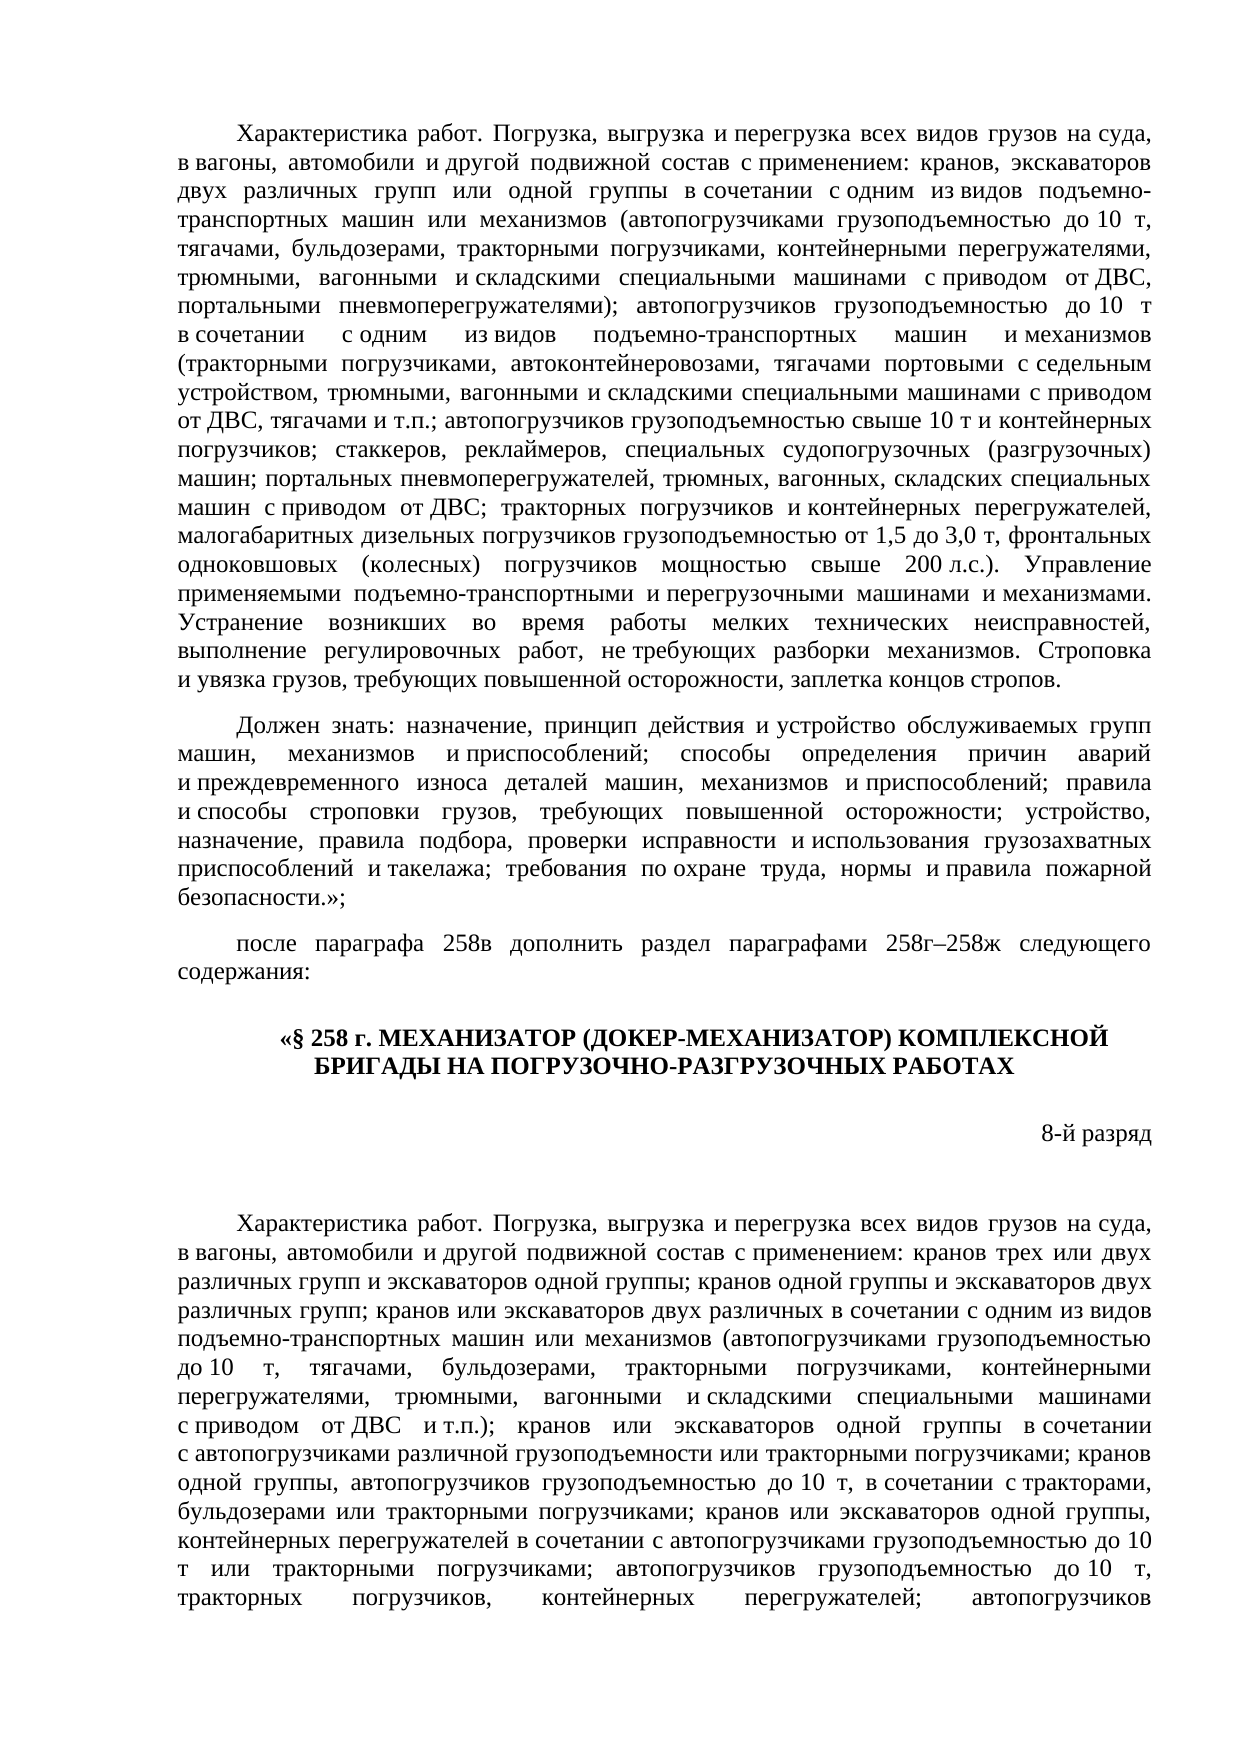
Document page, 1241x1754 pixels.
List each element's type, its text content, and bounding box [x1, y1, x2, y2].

text Характеристика работ. Погрузка, выгрузка и перегрузка всех видов грузов на суда, в вагоны, автомобили и другой подвижной состав с применением: кранов, экскаваторов двух различных групп или одной группы в сочетании с одним из видов подъемно-транспортных машин или механизмов (автопогрузчиками грузоподъемностью до 10 т, тягачами, бульдозерами, тракторными погрузчиками, контейнерными перегружателями, трюмными, вагонными и складскими специальными машинами с приводом от ДВС, портальными пневмоперегружателями); автопогрузчиков грузоподъемностью до 10 т в сочетании с одним из видов подъемно-транспортных машин и механизмов (тракторными погрузчиками, автоконтейнеровозами, тягачами портовыми с седельным устройством, трюмными, вагонными и складскими специальными машинами с приводом от ДВС, тягачами и т.п.; автопогрузчиков грузоподъемностью свыше 10 т и контейнерных погрузчиков; стаккеров, реклаймеров, специальных судопогрузочных (разгрузочных) машин; портальных пневмоперегружателей, трюмных, вагонных, складских специальных машин с приводом от ДВС; тракторных погрузчиков и контейнерных перегружателей, малогабаритных дизельных погрузчиков грузоподъемностью от 1,5 до 3,0 т, фронтальных одноковшовых (колесных) погрузчиков мощностью свыше 200 л.с.). Управление применяемыми подъемно-транспортными и перегрузочными машинами и механизмами. Устранение возникших во время работы мелких технических неисправностей, выполнение регулировочных работ, не требующих разборки механизмов. Строповка и увязка грузов, требующих повышенной осторожности, заплетка концов стропов. [177, 118, 1152, 693]
text после параграфа 258в дополнить раздел параграфами 258г–258ж следующего содержания: [177, 928, 1152, 985]
text 8-й разряд [177, 1118, 1152, 1146]
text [177, 1208, 1152, 1611]
text Должен знать: назначение, принцип действия и устройство обслуживаемых групп машин, механизмов и приспособлений; способы определения причин аварий и преждевременного износа деталей машин, механизмов и приспособлений; правила и способы строповки грузов, требующих повышенной осторожности; устройство, назначение, правила подбора, проверки исправности и использования грузозахватных приспособлений и такелажа; требования по охране труда, нормы и правила пожарной безопасности.»; [177, 710, 1152, 911]
text «§ 258 г. МЕХАНИЗАТОР (ДОКЕР-МЕХАНИЗАТОР) КОМПЛЕКСНОЙ БРИГАДЫ НА ПОГРУЗОЧНО-РАЗГРУЗОЧНЫХ РАБОТАХ [177, 1023, 1152, 1080]
